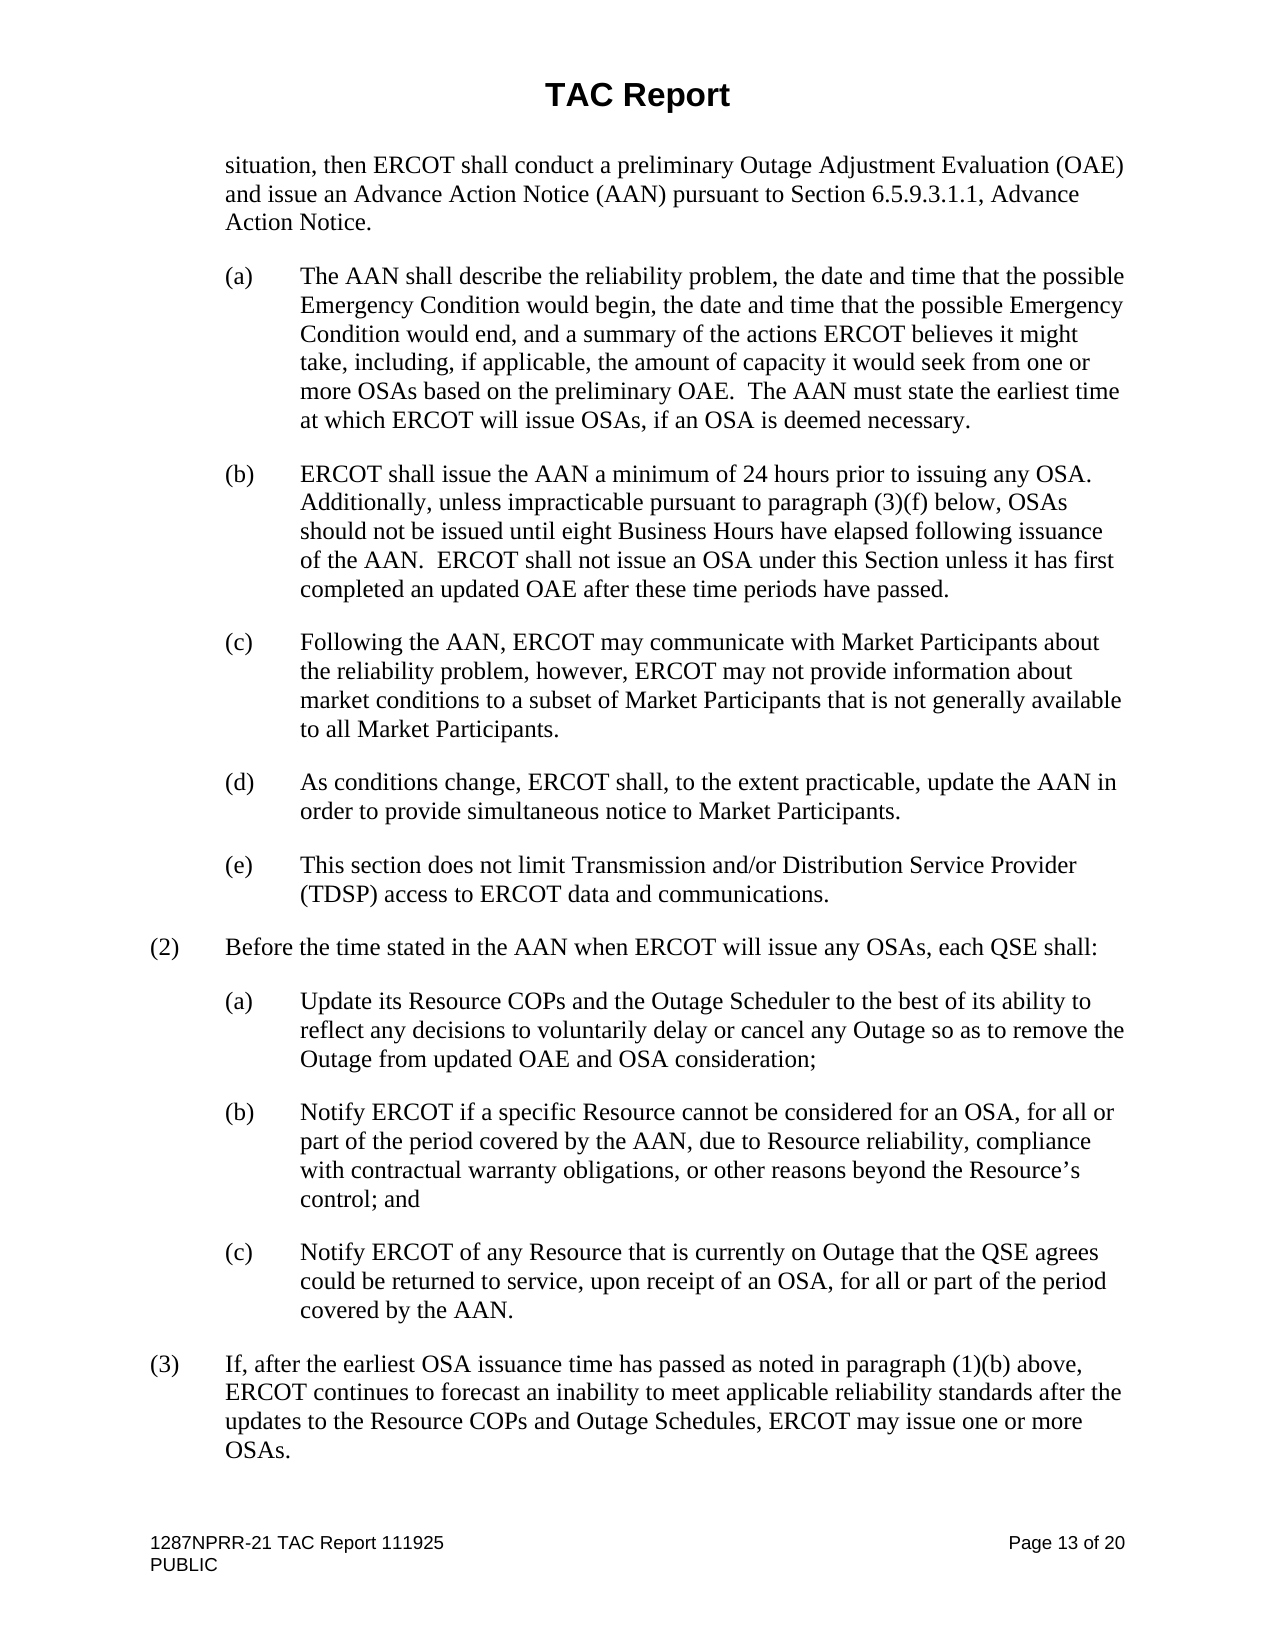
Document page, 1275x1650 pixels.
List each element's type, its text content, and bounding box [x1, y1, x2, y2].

text (3) If, after the earliest OSA issuance time has passed as noted in paragraph (1)(b) above, ERCOT continues to forecast an inability to meet applicable reliability standards after the updates to the Resource COPs and Outage Schedules, ERCOT may issue one or more OSAs. [150, 1349, 1125, 1464]
text (2) Before the time stated in the AAN when ERCOT will issue any OSAs, each QSE shall: [150, 932, 1125, 961]
text (c) Following the AAN, ERCOT may communicate with Market Participants about the reliability problem, however, ERCOT may not provide information about market conditions to a subset of Market Participants that is not generally available to all Market Participants. [225, 627, 1125, 742]
text (e) This section does not limit Transmission and/or Distribution Service Provider (TDSP) access to ERCOT data and communications. [225, 850, 1125, 907]
text (c) Notify ERCOT of any Resource that is currently on Outage that the QSE agrees could be returned to service, upon receipt of an OSA, for all or part of the period covered by the AAN. [225, 1237, 1125, 1324]
text (b) ERCOT shall issue the AAN a minimum of 24 hours prior to issuing any OSA. Additionally, unless impracticable pursuant to paragraph (3)(f) below, OSAs should not be issued until eight Business Hours have elapsed following issuance of the AAN. ERCOT shall not issue an OSA under this Section unless it has first completed an updated OAE after these time periods have passed. [225, 459, 1125, 602]
text (d) As conditions change, ERCOT shall, to the extent practicable, update the AAN in order to provide simultaneous notice to Market Participants. [225, 767, 1125, 825]
text (a) Update its Resource COPs and the Outage Scheduler to the best of its ability to reflect any decisions to voluntarily delay or cancel any Outage so as to remove the Outage from updated OAE and OSA consideration; [225, 986, 1125, 1072]
text (b) Notify ERCOT if a specific Resource cannot be considered for an OSA, for all or part of the period covered by the AAN, due to Resource reliability, compliance with contractual warranty obligations, or other reasons beyond the Resource’s control; and [225, 1097, 1125, 1212]
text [150, 150, 1125, 236]
text (a) The AAN shall describe the reliability problem, the date and time that the possible Emergency Condition would begin, the date and time that the possible Emergency Condition would end, and a summary of the actions ERCOT believes it might take, including, if applicable, the amount of capacity it would seek from one or more OSAs based on the preliminary OAE. The AAN must state the earliest time at which ERCOT will issue OSAs, if an OSA is deemed necessary. [225, 261, 1125, 434]
